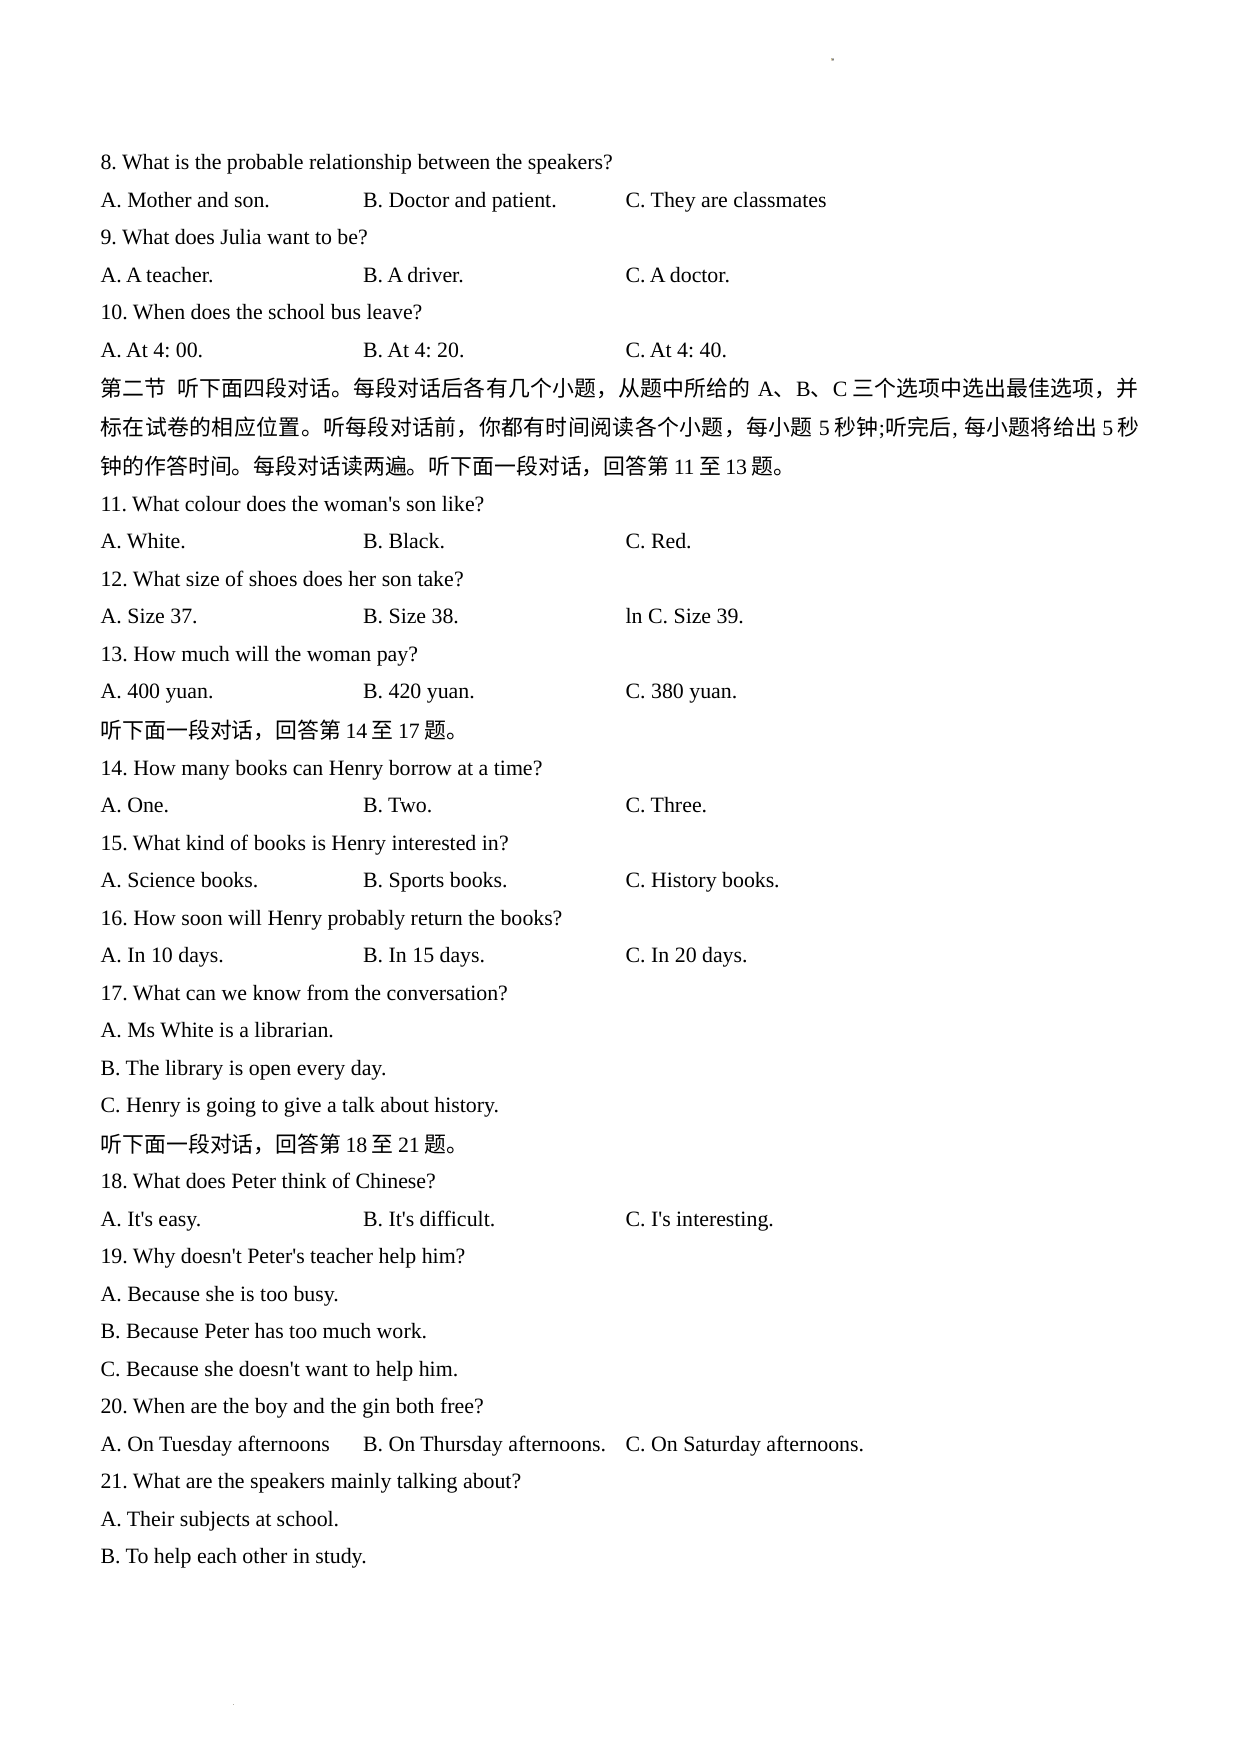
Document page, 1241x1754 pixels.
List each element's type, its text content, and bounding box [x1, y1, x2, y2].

text 14. How many books can Henry borrow at a time? [100, 751, 1140, 784]
text 听下面一段对话，回答第18至21题。 [100, 1126, 1140, 1159]
text C. Because she doesn't want to help him. [100, 1352, 1140, 1385]
text A. It's easy. B. It's difficult. C. I's interesting. [100, 1202, 1140, 1235]
text A. Because she is too busy. [100, 1277, 1140, 1310]
text 20. When are the boy and the gin both free? [100, 1390, 1140, 1422]
text 10. When does the school bus leave? [100, 296, 1140, 328]
text A. Size 37. B. Size 38. ln C. Size 39. [100, 600, 1140, 632]
text 12. What size of shoes does her son take? [100, 562, 1140, 595]
text A. On Tuesday afternoons B. On Thursday afternoons. C. On Saturday afternoons. [100, 1427, 1140, 1460]
text 21. What are the speakers mainly talking about? [100, 1465, 1140, 1497]
text 听下面一段对话，回答第14至17题。 [100, 712, 1140, 745]
text A. A teacher. B. A driver. C. A doctor. [100, 258, 1140, 291]
text A. Mother and son. B. Doctor and patient. C. They are classmates [100, 183, 1140, 216]
text A. Their subjects at school. [100, 1502, 1140, 1535]
text C. Henry is going to give a talk about history. [100, 1089, 1140, 1121]
text A. Ms White is a librarian. [100, 1014, 1140, 1046]
text 16. How soon will Henry probably return the books? [100, 901, 1140, 934]
text A. At 4: 00. B. At 4: 20. C. At 4: 40. [100, 333, 1140, 366]
text 15. What kind of books is Henry interested in? [100, 826, 1140, 859]
text B. The library is open every day. [100, 1051, 1140, 1084]
text 19. Why doesn't Peter's teacher help him? [100, 1240, 1140, 1272]
text 11. What colour does the woman's son like? [100, 487, 1140, 520]
text 第二节 听下面四段对话。每段对话后各有几个小题，从题中所给的A、B、C三个选项中选出最佳选项，并标在试卷的相应位置。听每段对话前，你都有时间阅读各个小题，每小题5秒钟;听完后, 每小题将给出5秒钟的作答时间。每段对话读两遍。听下面一段对话，回答第11至13题。 [100, 371, 1140, 481]
text A. In 10 days. B. In 15 days. C. In 20 days. [100, 939, 1140, 971]
text A. 400 yuan. B. 420 yuan. C. 380 yuan. [100, 675, 1140, 707]
text A. Science books. B. Sports books. C. History books. [100, 864, 1140, 896]
text 18. What does Peter think of Chinese? [100, 1165, 1140, 1197]
text 8. What is the probable relationship between the speakers? [100, 146, 1140, 178]
text B. Because Peter has too much work. [100, 1315, 1140, 1347]
text 13. How much will the woman pay? [100, 637, 1140, 670]
text B. To help each other in study. [100, 1540, 1140, 1572]
text A. White. B. Black. C. Red. [100, 525, 1140, 557]
text A. One. B. Two. C. Three. [100, 789, 1140, 821]
text 9. What does Julia want to be? [100, 221, 1140, 253]
text 17. What can we know from the conversation? [100, 976, 1140, 1009]
